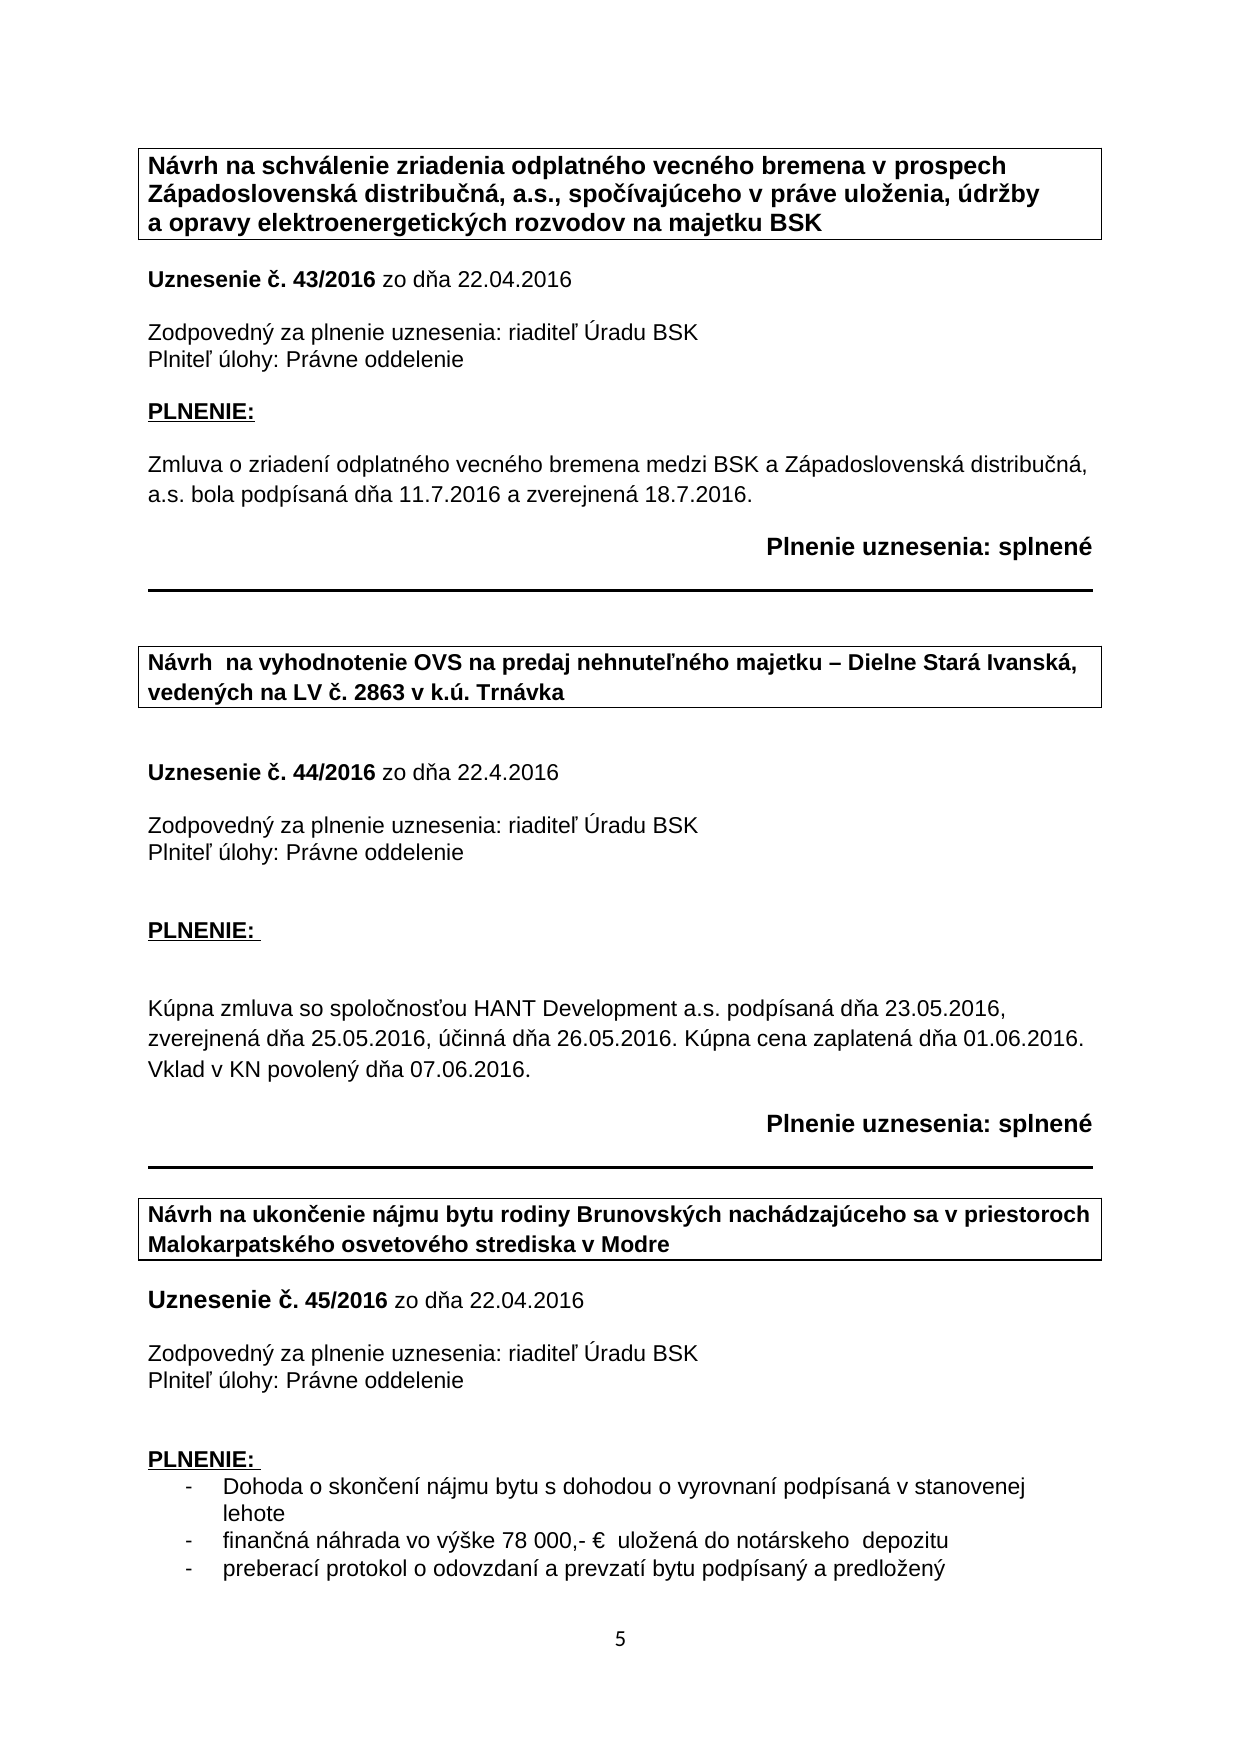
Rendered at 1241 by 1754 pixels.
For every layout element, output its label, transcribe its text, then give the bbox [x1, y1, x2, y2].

text PLNENIE: [148, 1446, 1093, 1472]
text Plniteľ úlohy: Právne oddelenie [148, 1367, 1093, 1393]
text Uznesenie č. 44/2016 zo dňa 22.4.2016 [148, 759, 1093, 786]
text Plnenie uznesenia: splnené [148, 532, 1093, 561]
text Plnenie uznesenia: splnené [148, 1109, 1093, 1137]
text PLNENIE: [148, 398, 1093, 424]
text Návrh na vyhodnotenie OVS na predaj nehnuteľného majetku – Dielne Stará Ivanská, vedených na LV č. 2863 v k.ú. Trnávka [139, 647, 1101, 707]
text Zodpovedný za plnenie uznesenia: riaditeľ Úradu BSK [148, 1340, 1093, 1367]
list Dohoda o skončení nájmu bytu s dohodou o vyrovnaní podpísaná v stanovenej lehote [185, 1472, 1093, 1526]
text PLNENIE: [148, 917, 1093, 944]
text Uznesenie č. 43/2016 zo dňa 22.04.2016 [148, 266, 1093, 293]
text Kúpna zmluva so spoločnosťou HANT Development a.s. podpísaná dňa 23.05.2016, zverejnená dňa 25.05.2016, účinná dňa 26.05.2016. Kúpna cena zaplatená dňa 01.06.2016. Vklad v KN povolený dňa 07.06.2016. [148, 995, 1093, 1084]
text Návrh na schválenie zriadenia odplatného vecného bremena v prospech Západoslovenská distribučná, a.s., spočívajúceho v práve uloženia, údržby a opravy elektroenergetických rozvodov na majetku BSK [139, 149, 1101, 239]
text Zodpovedný za plnenie uznesenia: riaditeľ Úradu BSK [148, 812, 1093, 838]
list preberací protokol o odovzdaní a prevzatí bytu podpísaný a predložený [185, 1554, 1093, 1582]
text Plniteľ úlohy: Právne oddelenie [148, 346, 1093, 372]
list finančná náhrada vo výške 78 000,- € uložená do notárskeho depozitu [185, 1526, 1093, 1554]
text Návrh na ukončenie nájmu bytu rodiny Brunovských nachádzajúceho sa v priestoroch Malokarpatského osvetového strediska v Modre [139, 1199, 1101, 1259]
text Uznesenie č. 45/2016 zo dňa 22.04.2016 [148, 1285, 1093, 1314]
text Zmluva o zriadení odplatného vecného bremena medzi BSK a Západoslovenská distribučná, a.s. bola podpísaná dňa 11.7.2016 a zverejnená 18.7.2016. [148, 451, 1093, 507]
text Plniteľ úlohy: Právne oddelenie [148, 838, 1093, 865]
text Zodpovedný za plnenie uznesenia: riaditeľ Úradu BSK [148, 319, 1093, 346]
